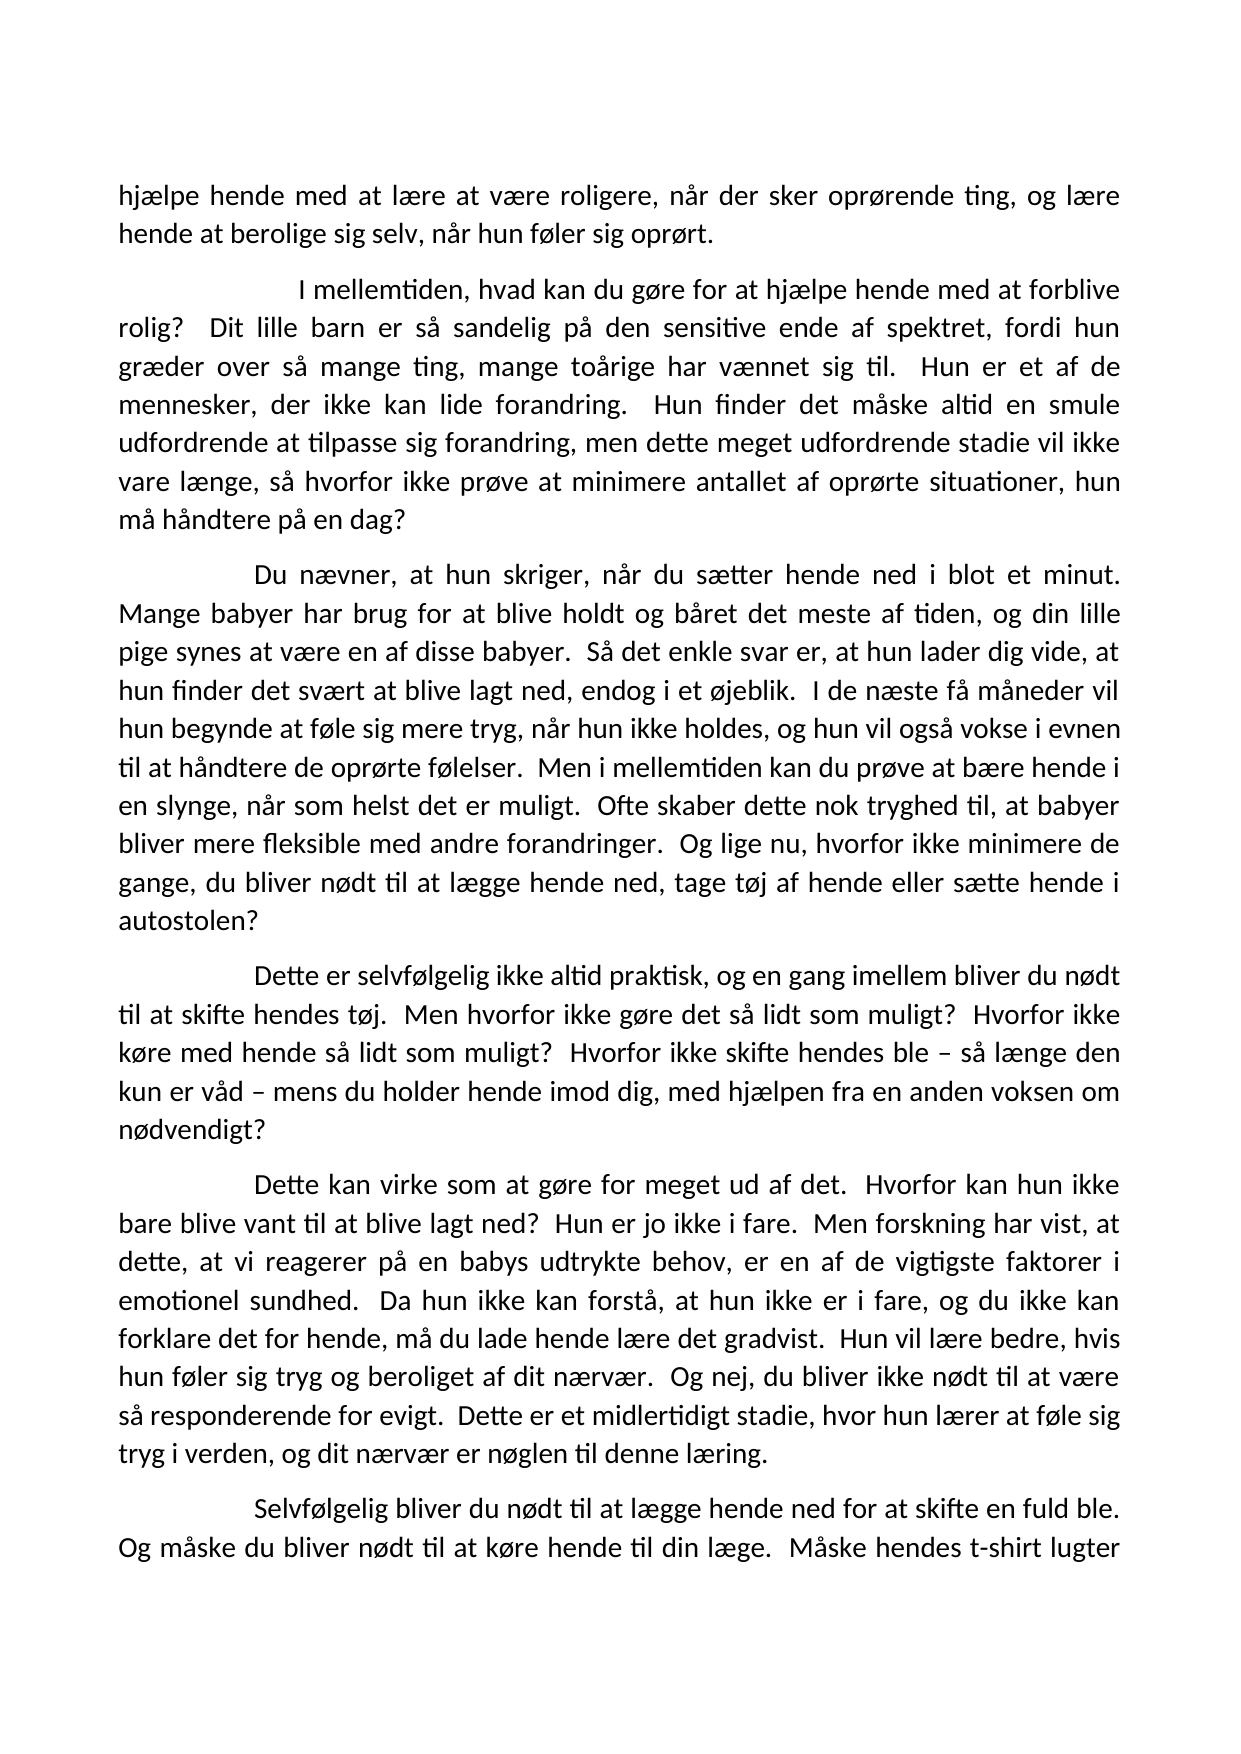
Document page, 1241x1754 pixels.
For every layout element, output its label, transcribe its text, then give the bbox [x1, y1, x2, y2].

text Dette er selvfølgelig ikke altid praktisk, og en gang imellem bliver du nødt til at skifte hendes tøj. Men hvorfor ikke gøre det så lidt som muligt? Hvorfor ikke køre med hende så lidt som muligt? Hvorfor ikke skifte hendes ble – så længe den kun er våd – mens du holder hende imod dig, med hjælpen fra en anden voksen om nødvendigt? [118, 957, 1122, 1147]
text Dette kan virke som at gøre for meget ud af det. Hvorfor kan hun ikke bare blive vant til at blive lagt ned? Hun er jo ikke i fare. Men forskning har vist, at dette, at vi reagerer på en babys udtrykte behov, er en af de vigtigste faktorer i emotionel sundhed. Da hun ikke kan forstå, at hun ikke er i fare, og du ikke kan forklare det for hende, må du lade hende lære det gradvist. Hun vil lære bedre, hvis hun føler sig tryg og beroliget af dit nærvær. Og nej, du bliver ikke nødt til at være så responderende for evigt. Dette er et midlertidigt stadie, hvor hun lærer at føle sig tryg i verden, og dit nærvær er nøglen til denne læring. [118, 1166, 1122, 1471]
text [118, 177, 1122, 251]
text Du nævner, at hun skriger, når du sætter hende ned i blot et minut. Mange babyer har brug for at blive holdt og båret det meste af tiden, og din lille pige synes at være en af disse babyer. Så det enkle svar er, at hun lader dig vide, at hun finder det svært at blive lagt ned, endog i et øjeblik. I de næste få måneder vil hun begynde at føle sig mere tryg, når hun ikke holdes, og hun vil også vokse i evnen til at håndtere de oprørte følelser. Men i mellemtiden kan du prøve at bære hende i en slynge, når som helst det er muligt. Ofte skaber dette nok tryghed til, at babyer bliver mere fleksible med andre forandringer. Og lige nu, hvorfor ikke minimere de gange, du bliver nødt til at lægge hende ned, tage tøj af hende eller sætte hende i autostolen? [118, 556, 1122, 938]
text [118, 1491, 1122, 1564]
text I mellemtiden, hvad kan du gøre for at hjælpe hende med at forblive rolig? Dit lille barn er så sandelig på den sensitive ende af spektret, fordi hun græder over så mange ting, mange toårige har vænnet sig til. Hun er et af de mennesker, der ikke kan lide forandring. Hun finder det måske altid en smule udfordrende at tilpasse sig forandring, men dette meget udfordrende stadie vil ikke vare længe, så hvorfor ikke prøve at minimere antallet af oprørte situationer, hun må håndtere på en dag? [118, 271, 1122, 537]
